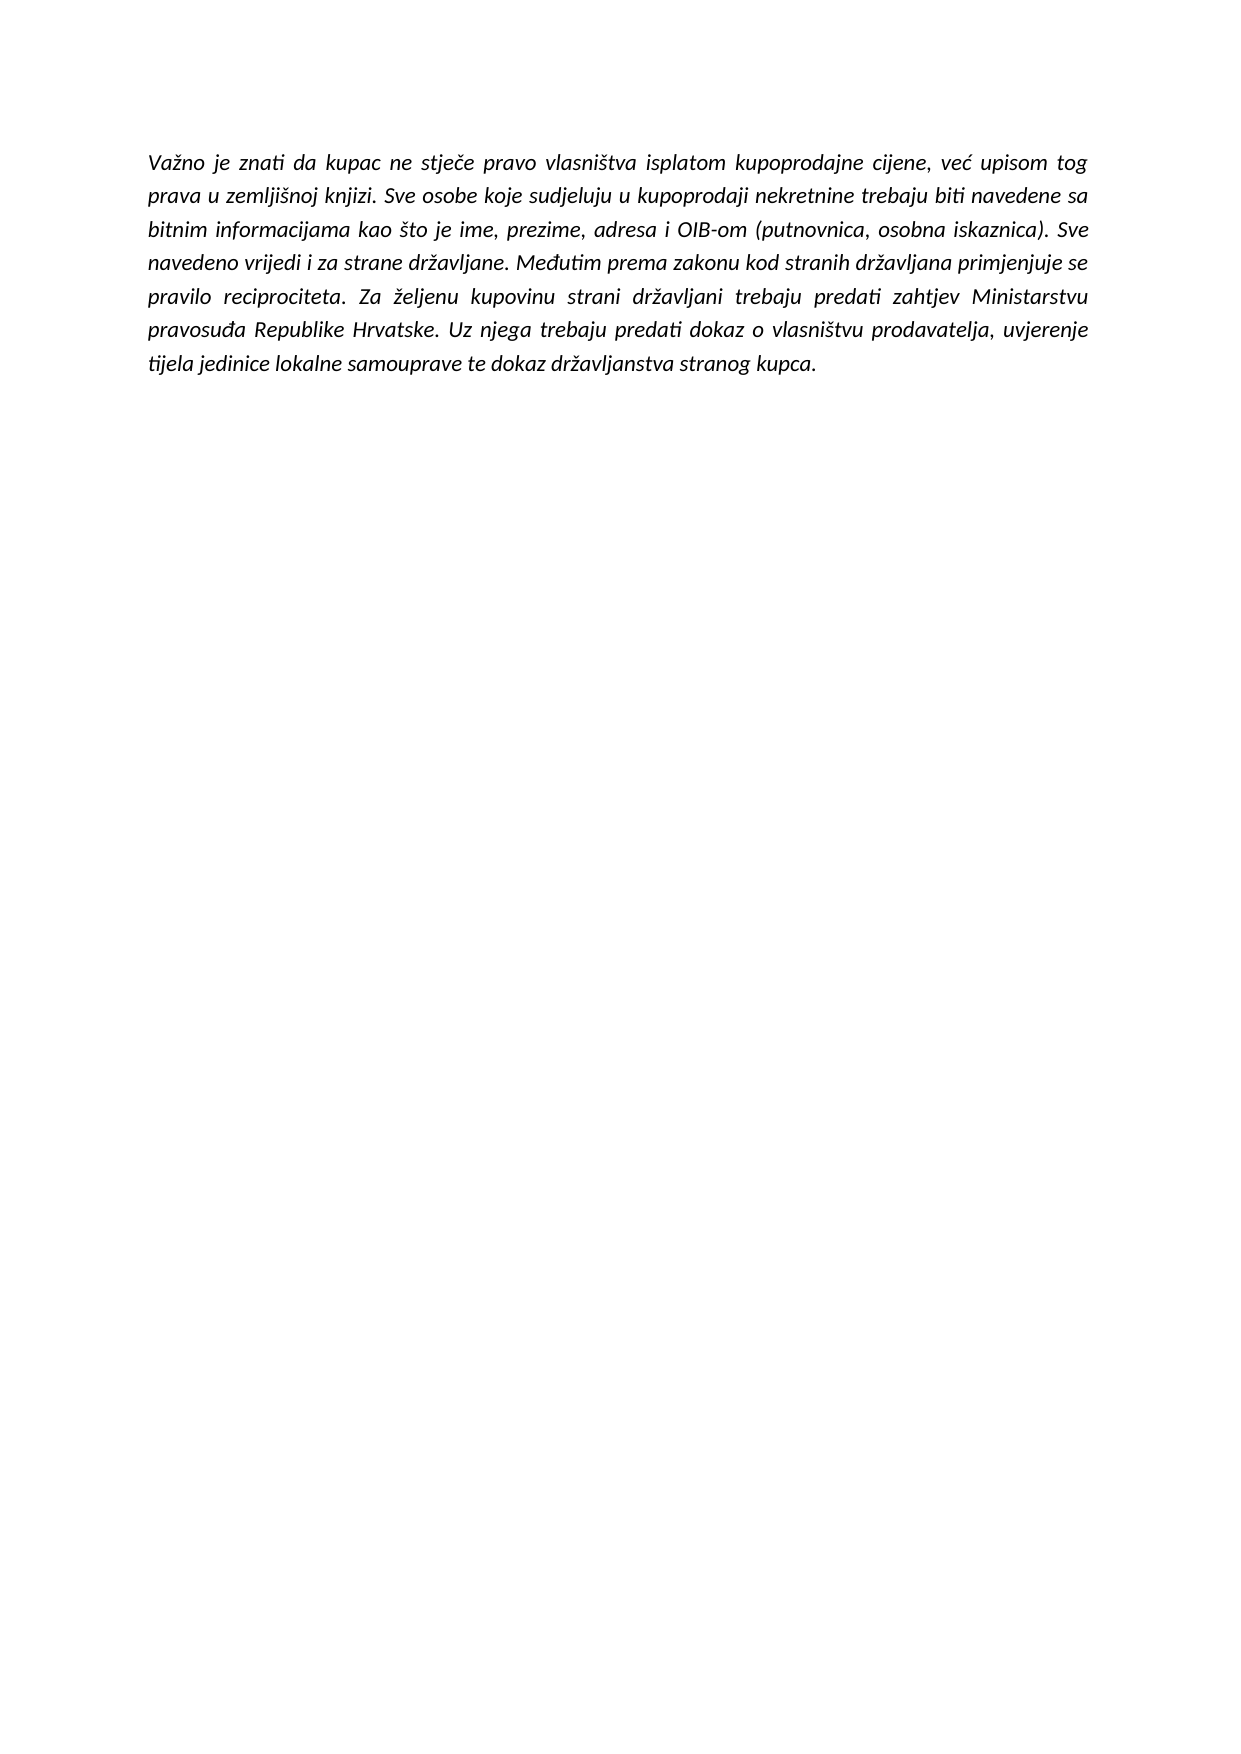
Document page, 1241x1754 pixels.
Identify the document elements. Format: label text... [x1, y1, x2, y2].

text Važno je znati da kupac ne stječe pravo vlasništva isplatom kupoprodajne cijene, već upisom tog prava u zemljišnoj knjizi. Sve osobe koje sudjeluju u kupoprodaji nekretnine trebaju biti navedene sa bitnim informacijama kao što je ime, prezime, adresa i OIB-om (putnovnica, osobna iskaznica). Sve navedeno vrijedi i za strane državljane. Međutim prema zakonu kod stranih državljana primjenjuje se pravilo reciprociteta. Za željenu kupovinu strani državljani trebaju predati zahtjev Ministarstvu pravosuđa Republike Hrvatske. Uz njega trebaju predati dokaz o vlasništvu prodavatelja, uvjerenje tijela jedinice lokalne samouprave te dokaz državljanstva stranog kupca. [148, 148, 1093, 377]
